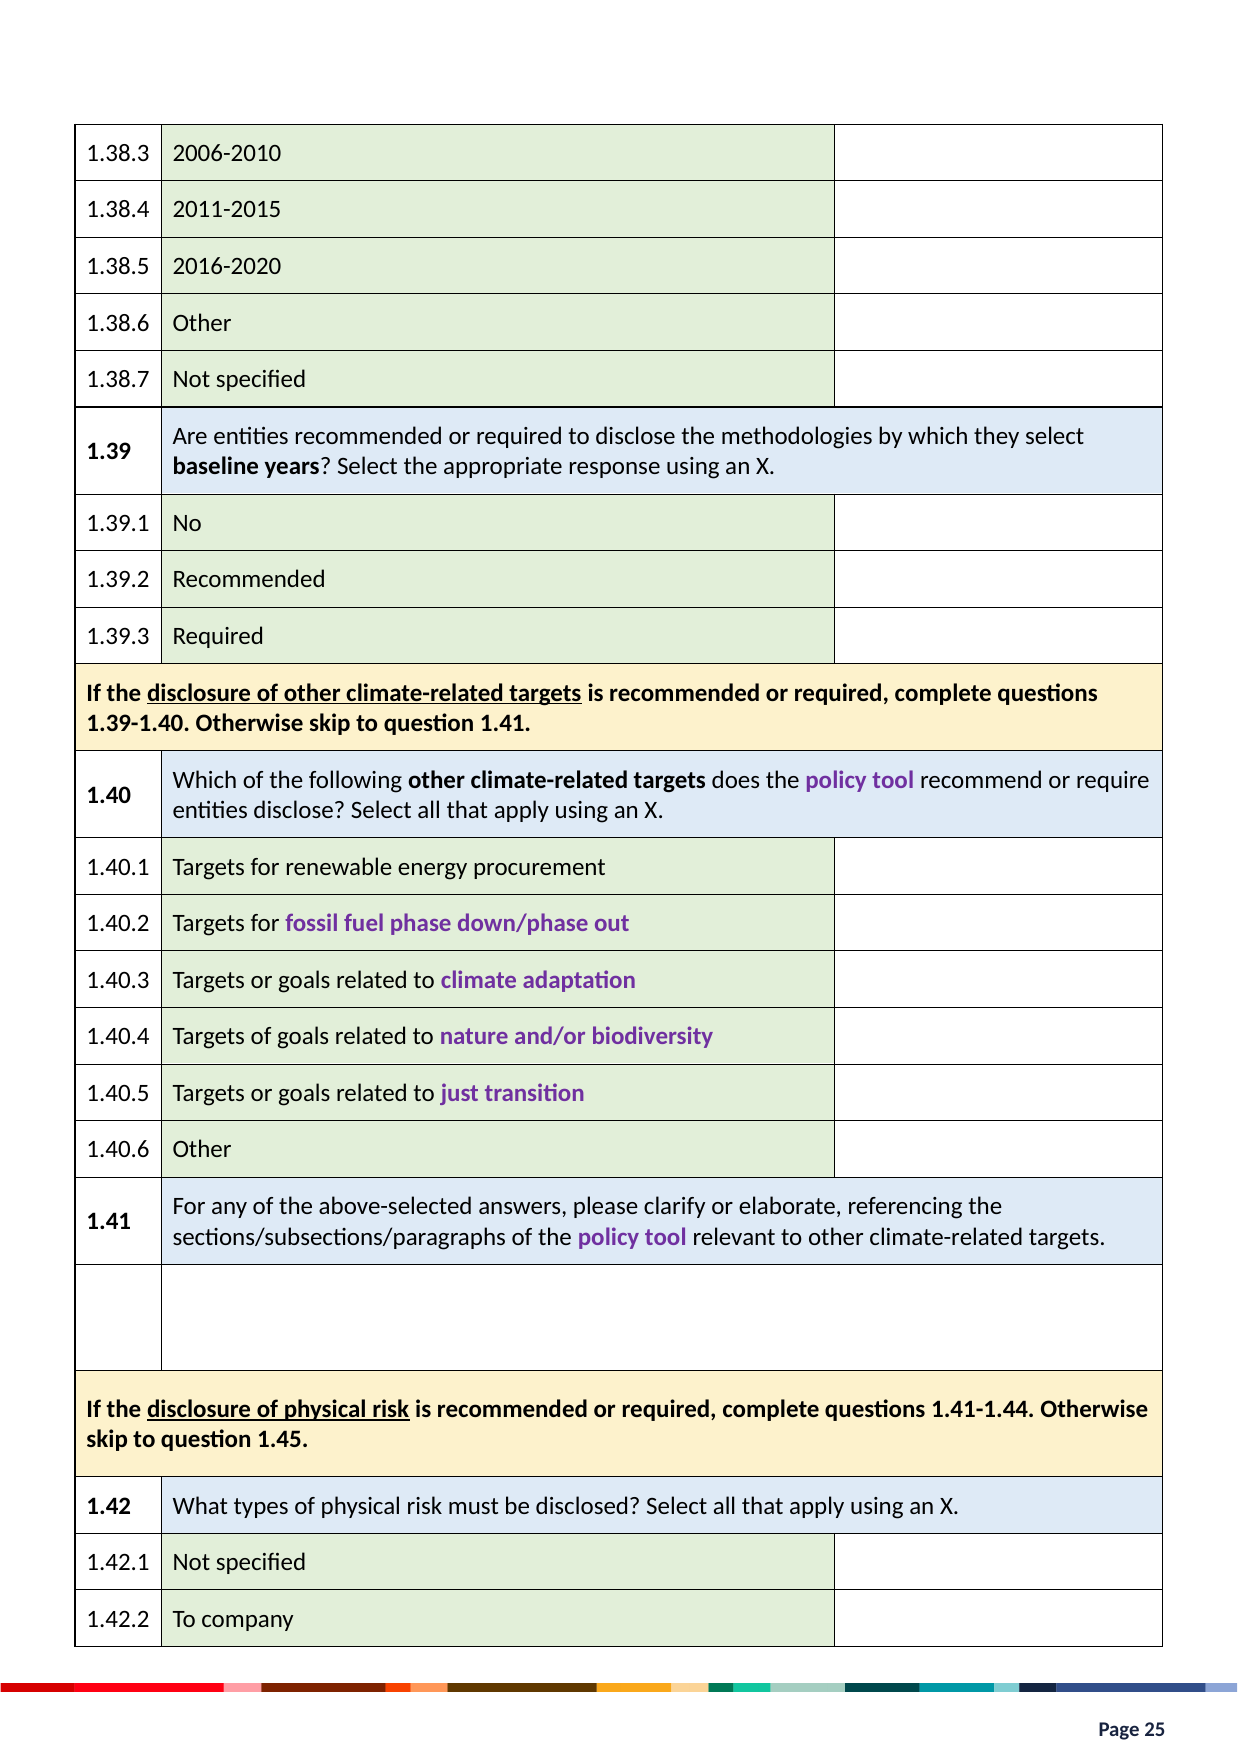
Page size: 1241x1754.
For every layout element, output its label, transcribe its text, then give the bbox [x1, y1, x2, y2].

table_cell Targets for renewable energy procurement [162, 838, 834, 894]
table_cell [835, 495, 1162, 550]
table_cell [835, 608, 1162, 663]
table_cell 1.41 [76, 1178, 161, 1264]
table_cell [835, 951, 1162, 1007]
table_cell Are entities recommended or required to disclose the methodologies by which they select baseline years? Select the appropriate response using an X. [162, 408, 1162, 493]
table_cell If the disclosure of other climate-related targets is recommended or required, complete questions 1.39-1.40. Otherwise skip to question 1.41. [76, 664, 1162, 750]
table_cell [835, 294, 1162, 350]
table_cell Targets or goals related to just transition [162, 1065, 834, 1120]
table_cell [835, 1008, 1162, 1063]
table_cell [835, 181, 1162, 237]
table_cell Not specified [162, 351, 834, 406]
table_cell 1.38.3 [76, 125, 161, 180]
table_cell 1.40.5 [76, 1065, 161, 1120]
table_cell 1.39.2 [76, 551, 161, 607]
table_cell 1.40 [76, 751, 161, 837]
table_cell [835, 1590, 1162, 1646]
table_cell 2016-2020 [162, 238, 834, 293]
table_cell 1.42 [76, 1477, 161, 1533]
table_cell 1.40.2 [76, 895, 161, 950]
table_cell Required [162, 608, 834, 663]
table_cell [835, 551, 1162, 607]
table_cell [835, 838, 1162, 894]
table_cell 2011-2015 [162, 181, 834, 237]
table_cell If the disclosure of physical risk is recommended or required, complete questions 1.41-1.44. Otherwise skip to question 1.45. [76, 1371, 1162, 1476]
table_cell 1.42.2 [76, 1590, 161, 1646]
table_cell 1.40.4 [76, 1008, 161, 1063]
table_cell 1.40.3 [76, 951, 161, 1007]
table_cell 1.38.5 [76, 238, 161, 293]
table_cell Targets for fossil fuel phase down/phase out [162, 895, 834, 950]
table_cell 1.38.4 [76, 181, 161, 237]
table_cell 1.40.6 [76, 1121, 161, 1177]
table_cell [76, 1265, 161, 1370]
table_cell 1.39.1 [76, 495, 161, 550]
table_cell Which of the following other climate-related targets does the policy tool recommend or require entities disclose? Select all that apply using an X. [162, 751, 1162, 837]
table_cell [835, 1534, 1162, 1589]
table_cell Other [162, 1121, 834, 1177]
table_cell No [162, 495, 834, 550]
table_cell [835, 238, 1162, 293]
table_cell Not specified [162, 1534, 834, 1589]
table_cell [835, 895, 1162, 950]
table_cell What types of physical risk must be disclosed? Select all that apply using an X. [162, 1477, 1162, 1533]
table_cell 1.42.1 [76, 1534, 161, 1589]
picture [0, 1683, 1236, 1692]
table_cell Targets or goals related to climate adaptation [162, 951, 834, 1007]
table_cell 1.38.6 [76, 294, 161, 350]
table_cell Recommended [162, 551, 834, 607]
table_cell [835, 1121, 1162, 1177]
table_cell [162, 1265, 1162, 1370]
table_cell [835, 125, 1162, 180]
table_cell [835, 1065, 1162, 1120]
table_cell For any of the above-selected answers, please clarify or elaborate, referencing the sections/subsections/paragraphs of the policy tool relevant to other climate-related targets. [162, 1178, 1162, 1264]
table_cell 1.38.7 [76, 351, 161, 406]
table_cell Other [162, 294, 834, 350]
table_cell 1.40.1 [76, 838, 161, 894]
table_cell 1.39.3 [76, 608, 161, 663]
table_cell [835, 351, 1162, 406]
table_cell To company [162, 1590, 834, 1646]
table_cell Targets of goals related to nature and/or biodiversity [162, 1008, 834, 1063]
table_cell 1.39 [76, 408, 161, 493]
table_cell 2006-2010 [162, 125, 834, 180]
